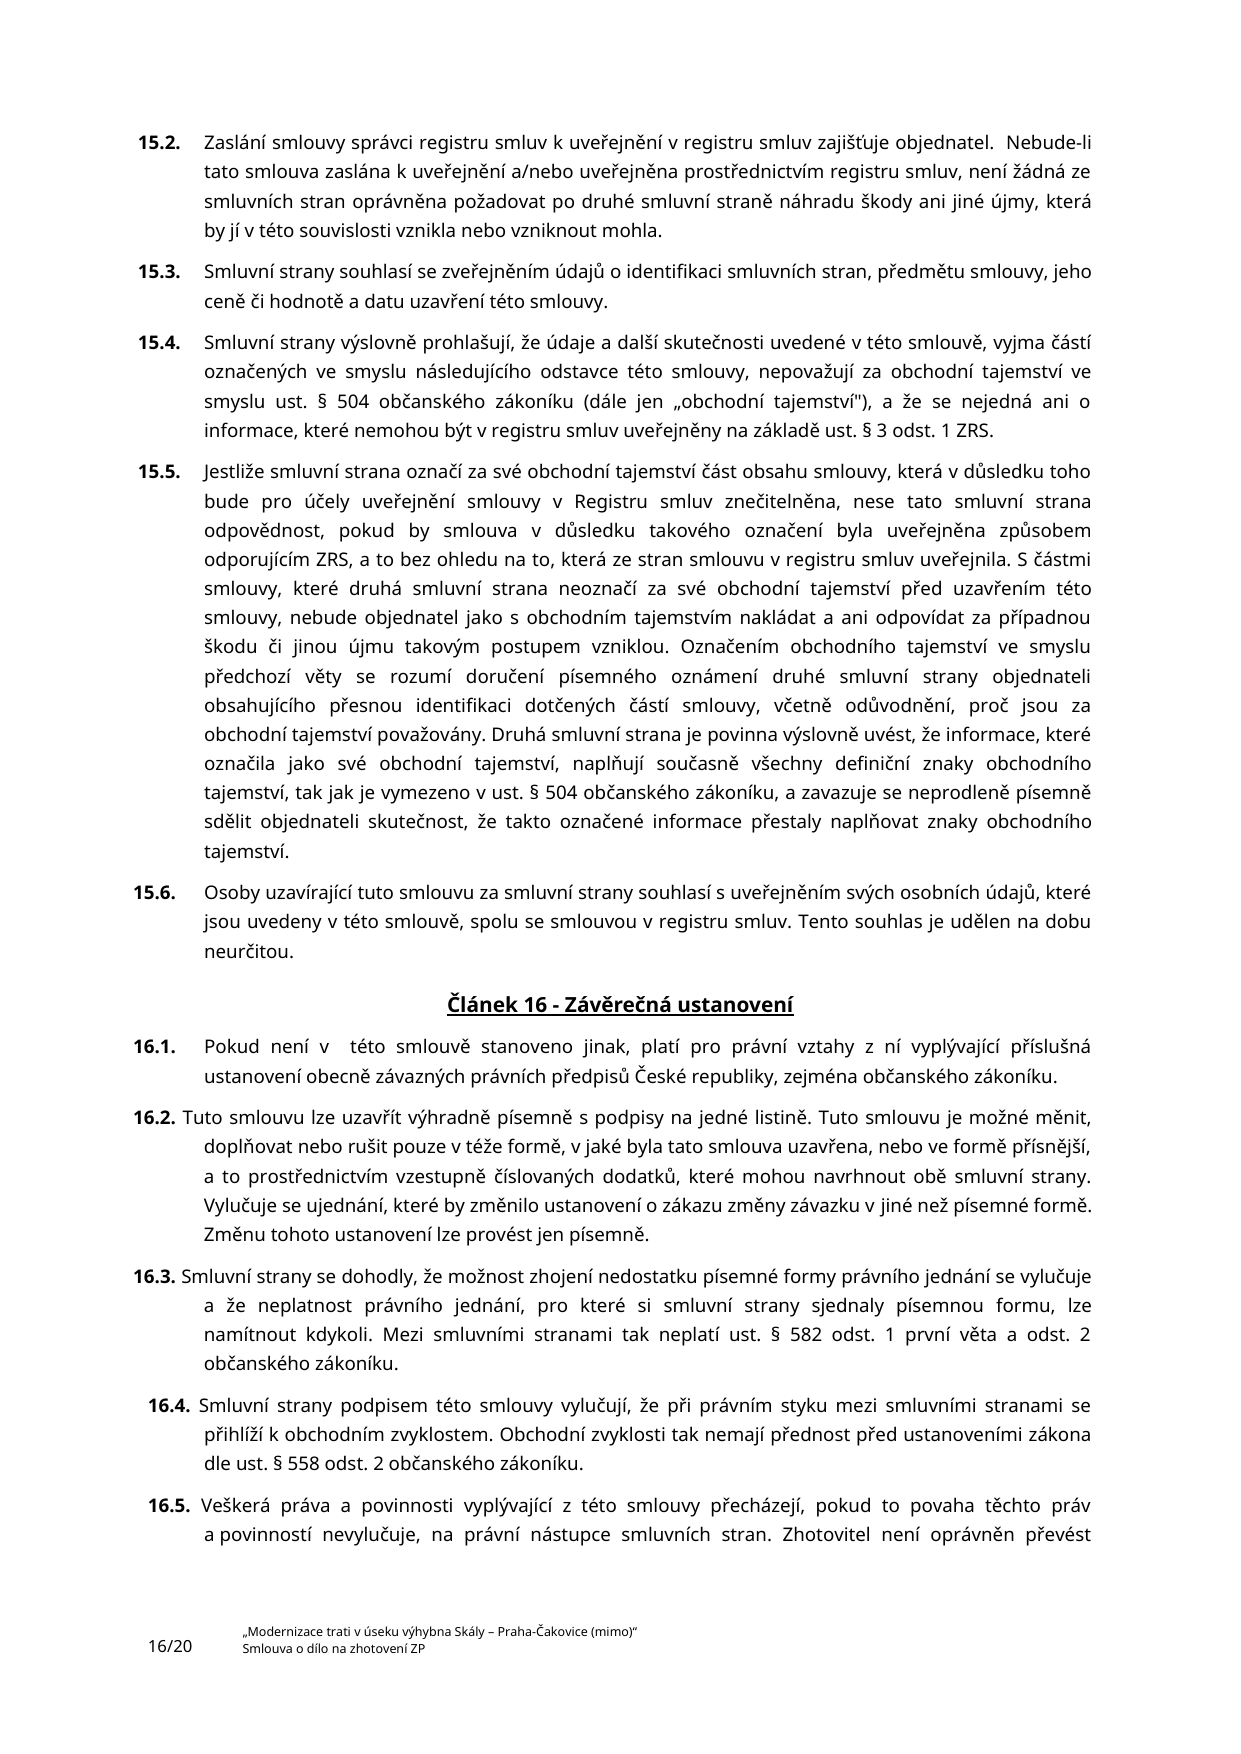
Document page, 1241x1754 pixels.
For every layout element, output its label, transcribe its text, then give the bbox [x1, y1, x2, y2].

text 15.4. Smluvní strany výslovně prohlašují, že údaje a další skutečnosti uvedené v této smlouvě, vyjma částí označených ve smyslu následujícího odstavce této smlouvy, nepovažují za obchodní tajemství ve smyslu ust. § 504 občanského zákoníku (dále jen „obchodní tajemství"), a že se nejedná ani o informace, které nemohou být v registru smluv uveřejněny na základě ust. § 3 odst. 1 ZRS. [133, 326, 1092, 443]
text 16.1. Pokud není v této smlouvě stanoveno jinak, platí pro právní vztahy z ní vyplývající příslušná ustanovení obecně závazných právních předpisů České republiky, zejména občanského zákoníku. [133, 1031, 1092, 1089]
text 16.4. Smluvní strany podpisem této smlouvy vylučují, že při právním styku mezi smluvními stranami se přihlíží k obchodním zvyklostem. Obchodní zvyklosti tak nemají přednost před ustanoveními zákona dle ust. § 558 odst. 2 občanského zákoníku. [148, 1389, 1092, 1476]
text 15.5. Jestliže smluvní strana označí za své obchodní tajemství část obsahu smlouvy, která v důsledku toho bude pro účely uveřejnění smlouvy v Registru smluv znečitelněna, nese tato smluvní strana odpovědnost, pokud by smlouva v důsledku takového označení byla uveřejněna způsobem odporujícím ZRS, a to bez ohledu na to, která ze stran smlouvu v registru smluv uveřejnila. S částmi smlouvy, které druhá smluvní strana neoznačí za své obchodní tajemství před uzavřením této smlouvy, nebude objednatel jako s obchodním tajemstvím nakládat a ani odpovídat za případnou škodu či jinou újmu takovým postupem vzniklou. Označením obchodního tajemství ve smyslu předchozí věty se rozumí doručení písemného oznámení druhé smluvní strany objednateli obsahujícího přesnou identifikaci dotčených částí smlouvy, včetně odůvodnění, proč jsou za obchodní tajemství považovány. Druhá smluvní strana je povinna výslovně uvést, že informace, které označila jako své obchodní tajemství, naplňují současně všechny definiční znaky obchodního tajemství, tak jak je vymezeno v ust. § 504 občanského zákoníku, a zavazuje se neprodleně písemně sdělit objednateli skutečnost, že takto označené informace přestaly naplňovat znaky obchodního tajemství. [133, 456, 1092, 864]
text 15.6. Osoby uzavírající tuto smlouvu za smluvní strany souhlasí s uveřejněním svých osobních údajů, které jsou uvedeny v této smlouvě, spolu se smlouvou v registru smluv. Tento souhlas je udělen na dobu neurčitou. [133, 876, 1092, 964]
text 16.2. Tuto smlouvu lze uzavřít výhradně písemně s podpisy na jedné listině. Tuto smlouvu je možné měnit, doplňovat nebo rušit pouze v téže formě, v jaké byla tato smlouva uzavřena, nebo ve formě přísnější, a to prostřednictvím vzestupně číslovaných dodatků, které mohou navrhnout obě smluvní strany. Vylučuje se ujednání, které by změnilo ustanovení o zákazu změny závazku v jiné než písemné formě. Změnu tohoto ustanovení lze provést jen písemně. [133, 1101, 1092, 1247]
text 15.2. Zaslání smlouvy správci registru smluv k uveřejnění v registru smluv zajišťuje objednatel. Nebude-li tato smlouva zaslána k uveřejnění a/nebo uveřejněna prostřednictvím registru smluv, není žádná ze smluvních stran oprávněna požadovat po druhé smluvní straně náhradu škody ani jiné újmy, která by jí v této souvislosti vznikla nebo vzniknout mohla. [133, 126, 1092, 243]
text 16.3. Smluvní strany se dohodly, že možnost zhojení nedostatku písemné formy právního jednání se vylučuje a že neplatnost právního jednání, pro které si smluvní strany sjednaly písemnou formu, lze namítnout kdykoli. Mezi smluvními stranami tak neplatí ust. § 582 odst. 1 první věta a odst. 2 občanského zákoníku. [133, 1260, 1092, 1376]
subtitle Článek 16 - Závěrečná ustanovení [148, 989, 1092, 1018]
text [148, 1489, 1092, 1547]
text 15.3. Smluvní strany souhlasí se zveřejněním údajů o identifikaci smluvních stran, předmětu smlouvy, jeho ceně či hodnotě a datu uzavření této smlouvy. [133, 256, 1092, 314]
